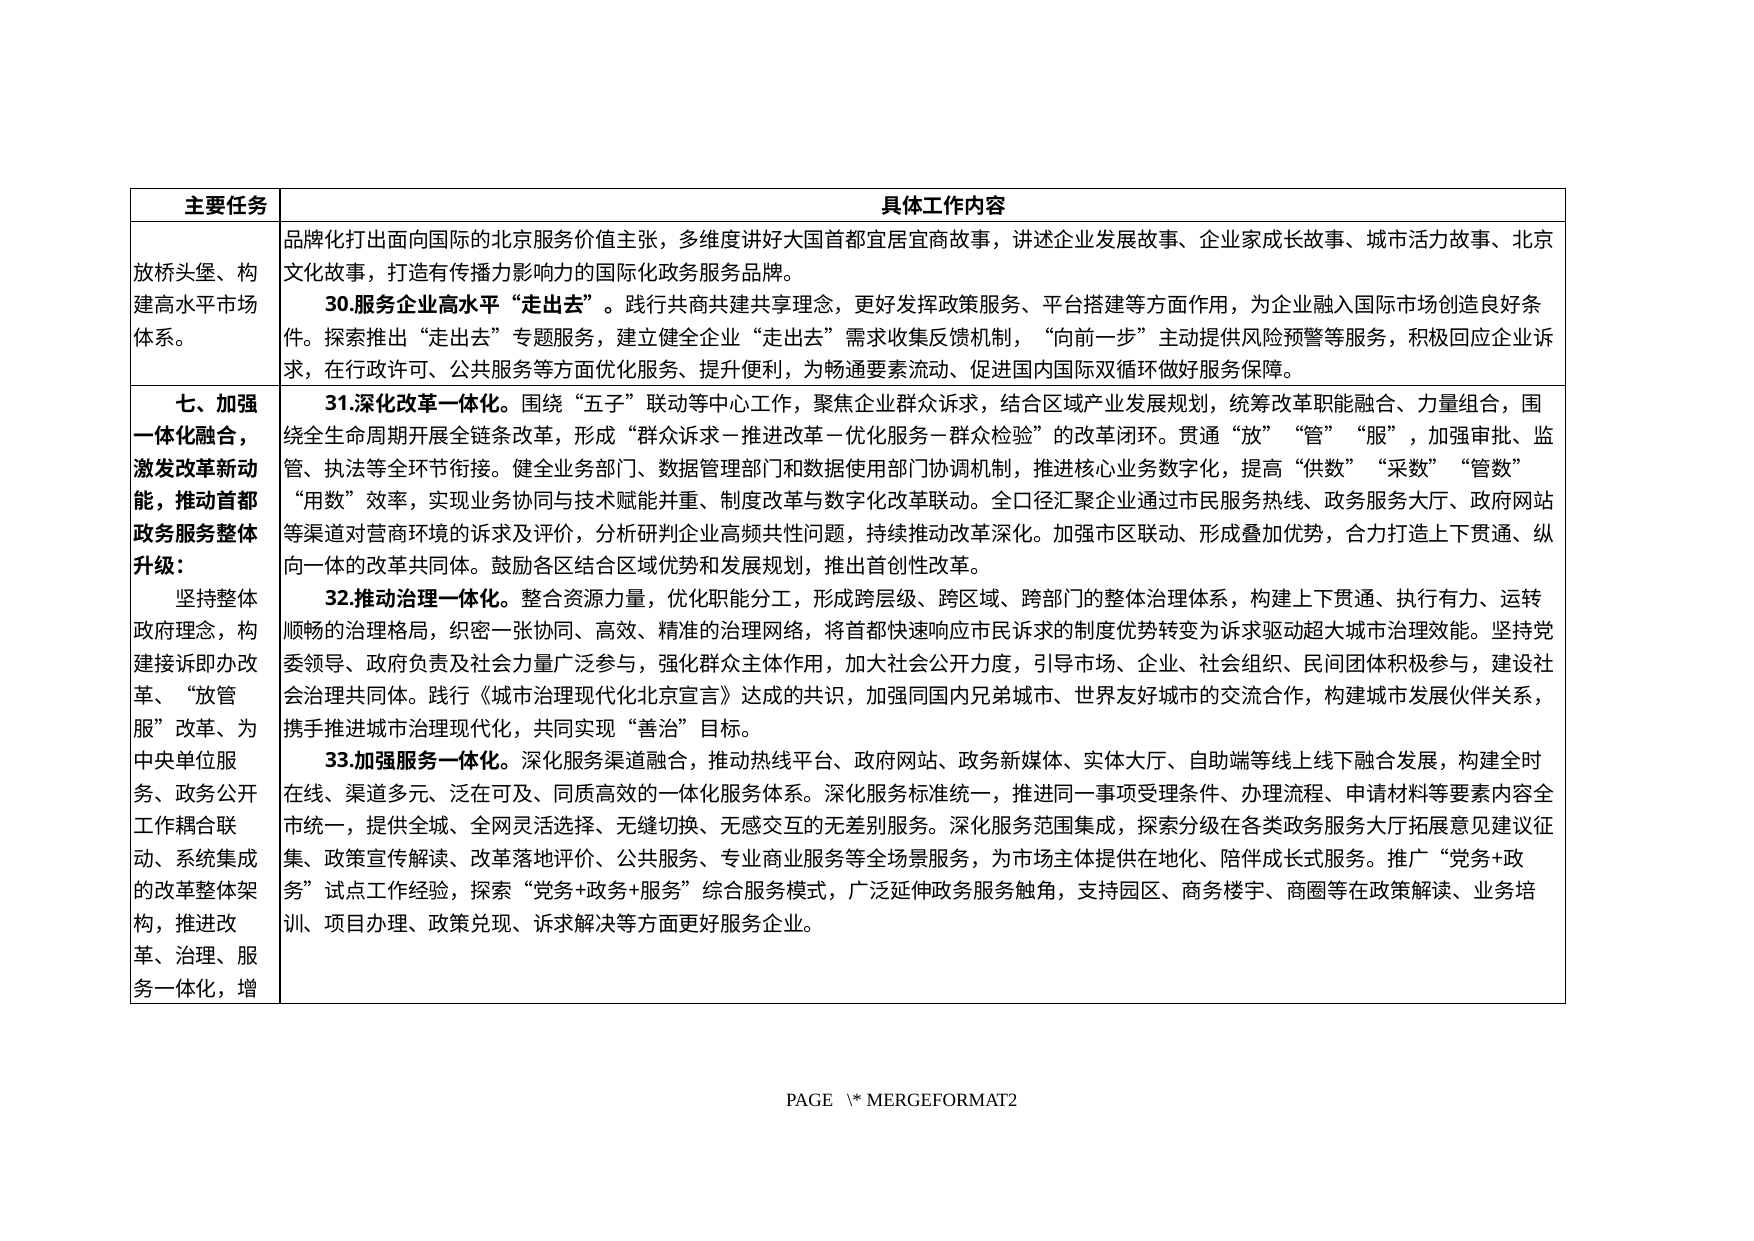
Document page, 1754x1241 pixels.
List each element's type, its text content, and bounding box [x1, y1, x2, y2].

table_header 具体工作内容 [281, 189, 1565, 221]
table_header 主要任务 [131, 189, 279, 221]
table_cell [281, 222, 1565, 384]
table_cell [131, 222, 279, 384]
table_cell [131, 386, 279, 1003]
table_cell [281, 386, 1565, 1003]
